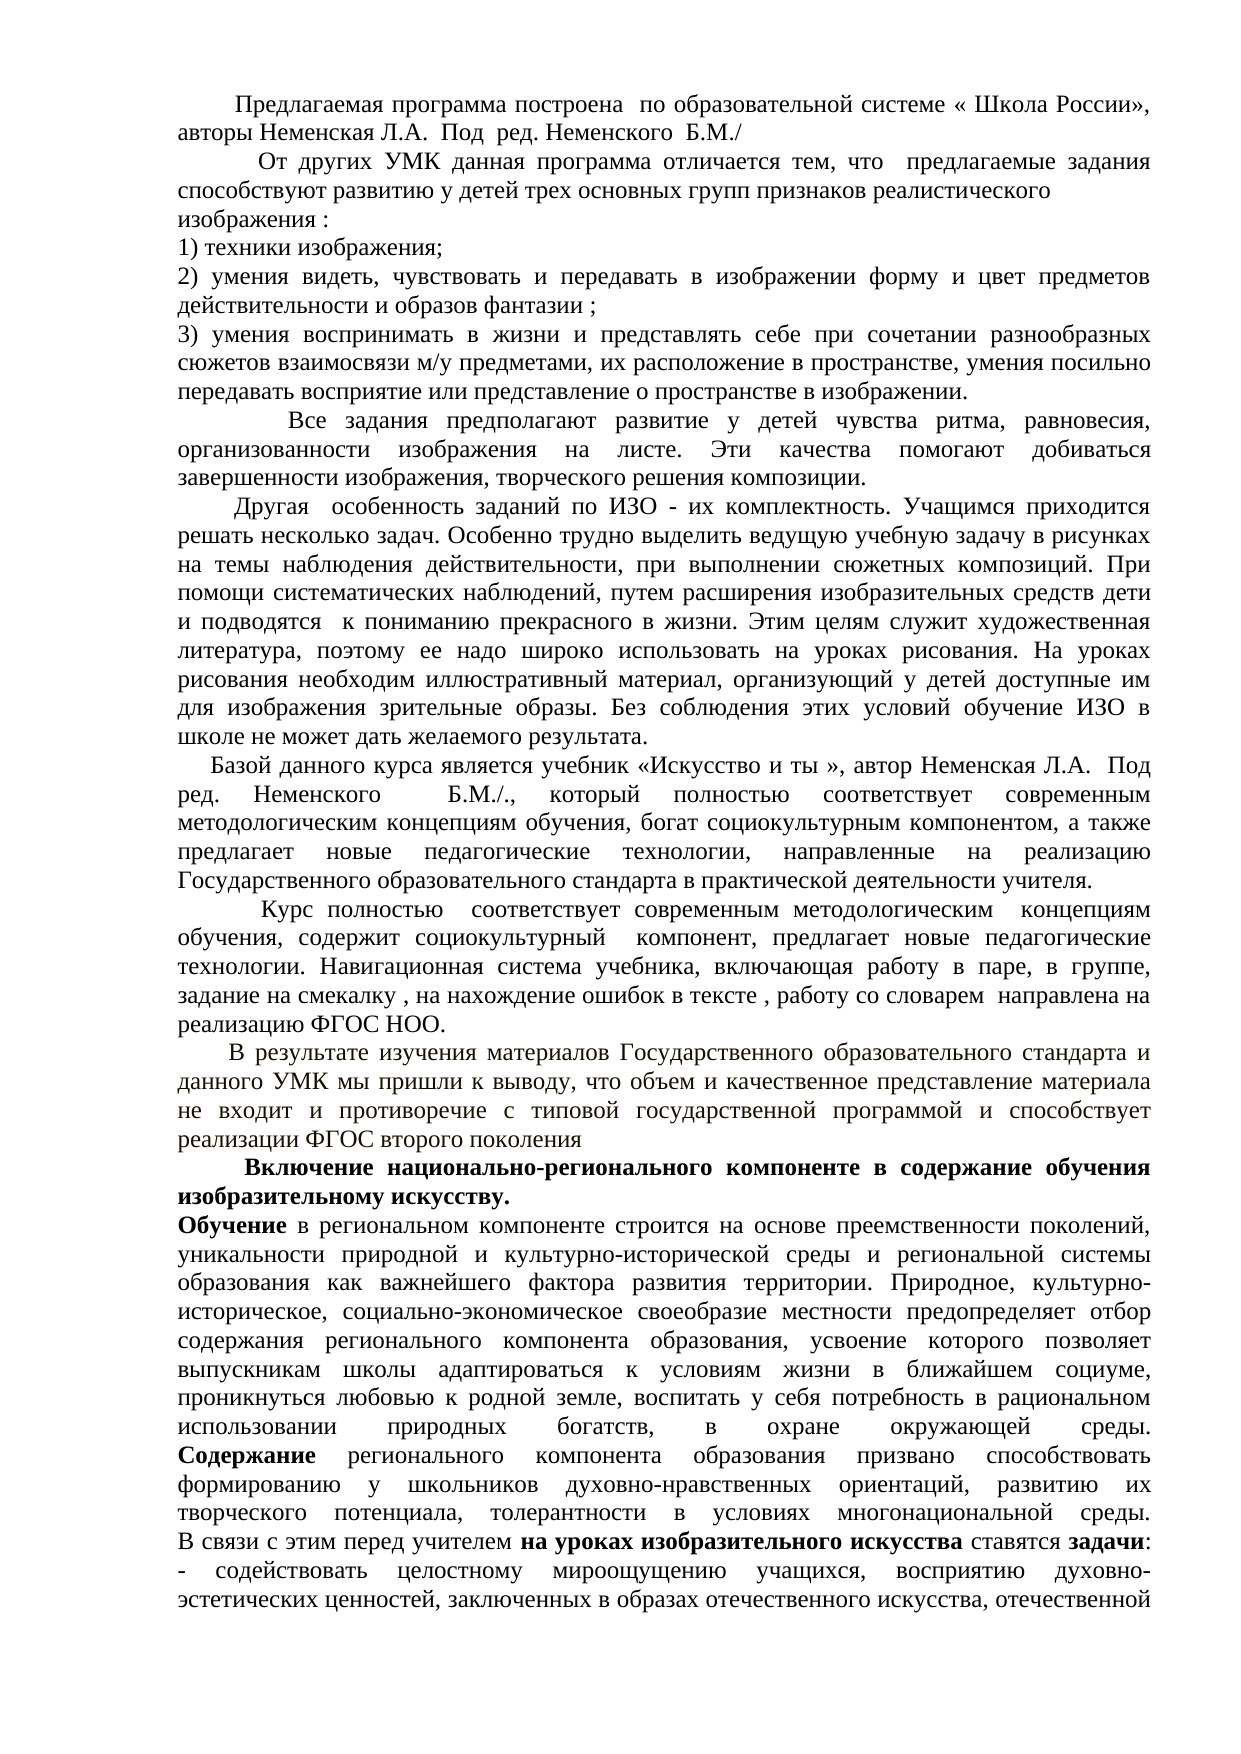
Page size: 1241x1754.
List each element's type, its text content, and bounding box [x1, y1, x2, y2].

text Другая особенность заданий по ИЗО - их комплектность. Учащимся приходится решать несколько задач. Особенно трудно выделить ведущую учебную задачу в рисунках на темы наблюдения действительности, при выполнении сюжетных композиций. При помощи систематических наблюдений, путем расширения изобразительных средств дети и подводятся к пониманию прекрасного в жизни. Этим целям служит художественная литература, поэтому ее надо широко использовать на уроках рисования. На уроках рисования необходим иллюстративный материал, организующий у детей доступные им для изображения зрительные образы. Без соблюдения этих условий обучение ИЗО в школе не может дать желаемого результата. [177, 491, 1152, 750]
text 3) умения воспринимать в жизни и представлять себе при сочетании разнообразных сюжетов взаимосвязи м/у предметами, их расположение в пространстве, умения посильно передавать восприятие или представление о пространстве в изображении. [177, 319, 1152, 405]
text В результате изучения материалов Государственного образовательного стандарта и данного УМК мы пришли к выводу, что объем и качественное представление материала не входит и противоречие с типовой государственной программой и способствует реализации ФГОС второго поколения [177, 1037, 1152, 1152]
text Предлагаемая программа построена по образовательной системе « Школа России», авторы Неменская Л.А. Под ред. Неменского Б.М./ [177, 89, 1152, 146]
text Курс полностью соответствует современным методологическим концепциям обучения, содержит социокультурный компонент, предлагает новые педагогические технологии. Навигационная система учебника, включающая работу в паре, в группе, задание на смекалку , на нахождение ошибок в тексте , работу со словарем направлена на реализацию ФГОС НОО. [177, 894, 1152, 1037]
text 2) умения видеть, чувствовать и передавать в изображении форму и цвет предметов действительности и образов фантазии ; [177, 261, 1152, 319]
text Базой данного курса является учебник «Искусство и ты », автор Неменская Л.А. Под ред. Неменского Б.М./., который полностью соответствует современным методологическим концепциям обучения, богат социокультурным компонентом, а также предлагает новые педагогические технологии, направленные на реализацию Государственного образовательного стандарта в практической деятельности учителя. [177, 750, 1152, 894]
text Включение национально-регионального компоненте в содержание обучения изобразительному искусству. [177, 1152, 1152, 1210]
text изображения : [177, 204, 1152, 232]
text От других УМК данная программа отличается тем, что предлагаемые задания способствуют развитию у детей трех основных групп признаков реалистического [177, 146, 1152, 204]
text 1) техники изображения; [177, 232, 1152, 261]
text Все задания предполагают развитие у детей чувства ритма, равновесия, организованности изображения на листе. Эти качества помогают добиваться завершенности изображения, творческого решения композиции. [177, 405, 1152, 491]
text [177, 1210, 1152, 1612]
